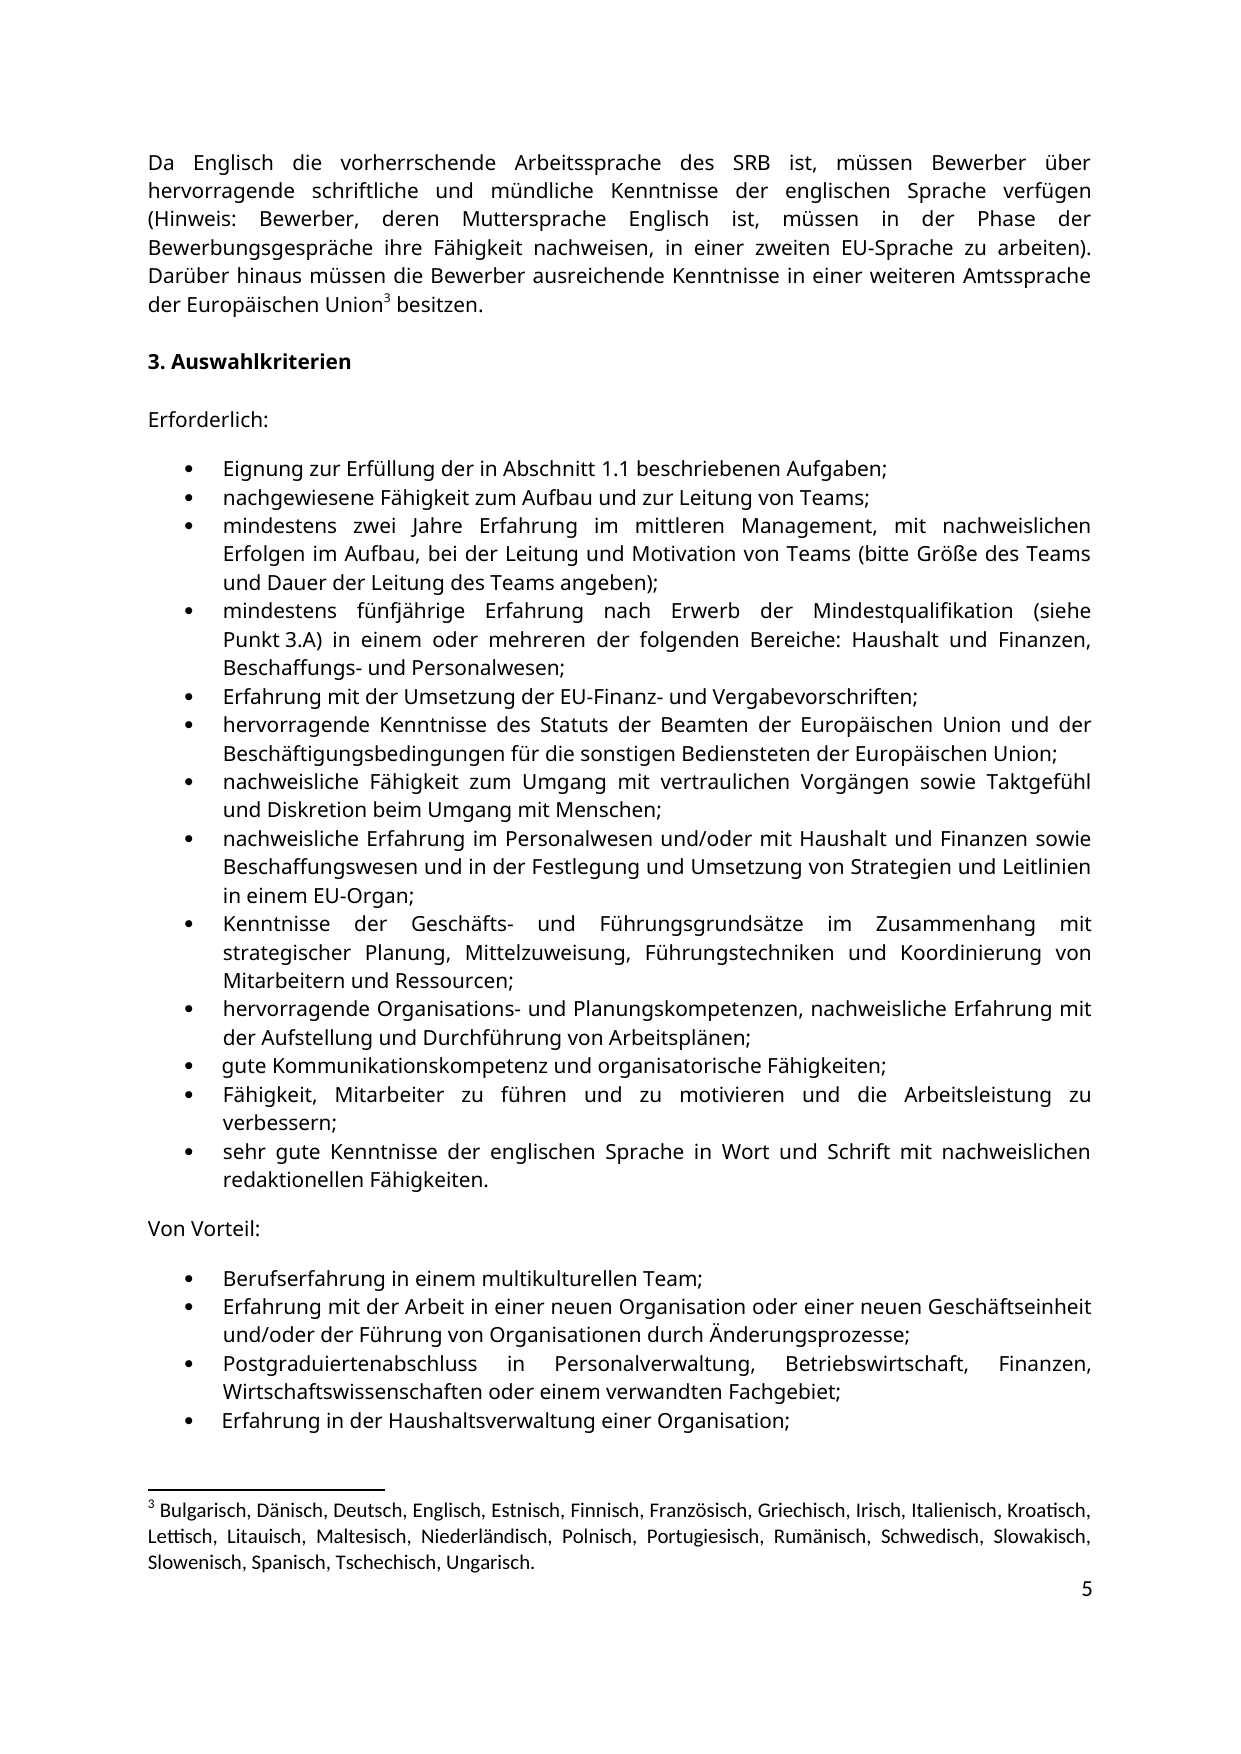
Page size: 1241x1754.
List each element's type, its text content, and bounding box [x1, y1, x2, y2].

list Auswahlkriterien [148, 347, 1093, 376]
text Von Vorteil: [148, 1214, 1093, 1243]
list Eignung zur Erfüllung der in Abschnitt 1.1 beschriebenen Aufgaben; [185, 454, 1093, 483]
text Erforderlich: [148, 405, 1093, 433]
list hervorragende Organisations- und Planungskompetenzen, nachweisliche Erfahrung mit der Aufstellung und Durchführung von Arbeitsplänen; [185, 994, 1093, 1051]
list hervorragende Kenntnisse des Statuts der Beamten der Europäischen Union und der Beschäftigungsbedingungen für die sonstigen Bediensteten der Europäischen Union; [185, 710, 1093, 767]
list mindestens zwei Jahre Erfahrung im mittleren Management, mit nachweislichen Erfolgen im Aufbau, bei der Leitung und Motivation von Teams (bitte Größe des Teams und Dauer der Leitung des Teams angeben); [185, 511, 1093, 596]
list Erfahrung mit der Arbeit in einer neuen Organisation oder einer neuen Geschäftseinheit und/oder der Führung von Organisationen durch Änderungsprozesse; [185, 1292, 1093, 1349]
text Da Englisch die vorherrschende Arbeitssprache des SRB ist, müssen Bewerber über hervorragende schriftliche und mündliche Kenntnisse der englischen Sprache verfügen (Hinweis: Bewerber, deren Muttersprache Englisch ist, müssen in der Phase der Bewerbungsgespräche ihre Fähigkeit nachweisen, in einer zweiten EU-Sprache zu arbeiten). Darüber hinaus müssen die Bewerber ausreichende Kenntnisse in einer weiteren Amtssprache der Europäischen Union besitzen. [148, 148, 1093, 318]
list nachgewiesene Fähigkeit zum Aufbau und zur Leitung von Teams; [185, 483, 1093, 511]
list Berufserfahrung in einem multikulturellen Team; [185, 1264, 1093, 1292]
list Erfahrung mit der Umsetzung der EU-Finanz- und Vergabevorschriften; [185, 682, 1093, 710]
list nachweisliche Fähigkeit zum Umgang mit vertraulichen Vorgängen sowie Taktgefühl und Diskretion beim Umgang mit Menschen; [185, 767, 1093, 824]
list mindestens fünfjährige Erfahrung nach Erwerb der Mindestqualifikation (siehe Punkt 3.A) in einem oder mehreren der folgenden Bereiche: Haushalt und Finanzen, Beschaffungs- und Personalwesen; [185, 596, 1093, 682]
list gute Kommunikationskompetenz und organisatorische Fähigkeiten; [185, 1051, 1093, 1080]
list Postgraduiertenabschluss in Personalverwaltung, Betriebswirtschaft, Finanzen, Wirtschaftswissenschaften oder einem verwandten Fachgebiet; [185, 1349, 1093, 1406]
list Fähigkeit, Mitarbeiter zu führen und zu motivieren und die Arbeitsleistung zu verbessern; [185, 1080, 1093, 1137]
list Kenntnisse der Geschäfts- und Führungsgrundsätze im Zusammenhang mit strategischer Planung, Mittelzuweisung, Führungstechniken und Koordinierung von Mitarbeitern und Ressourcen; [185, 909, 1093, 994]
list Erfahrung in der Haushaltsverwaltung einer Organisation; [185, 1406, 1093, 1434]
list sehr gute Kenntnisse der englischen Sprache in Wort und Schrift mit nachweislichen redaktionellen Fähigkeiten. [185, 1137, 1093, 1194]
list nachweisliche Erfahrung im Personalwesen und/oder mit Haushalt und Finanzen sowie Beschaffungswesen und in der Festlegung und Umsetzung von Strategien und Leitlinien in einem EU-Organ; [185, 824, 1093, 909]
